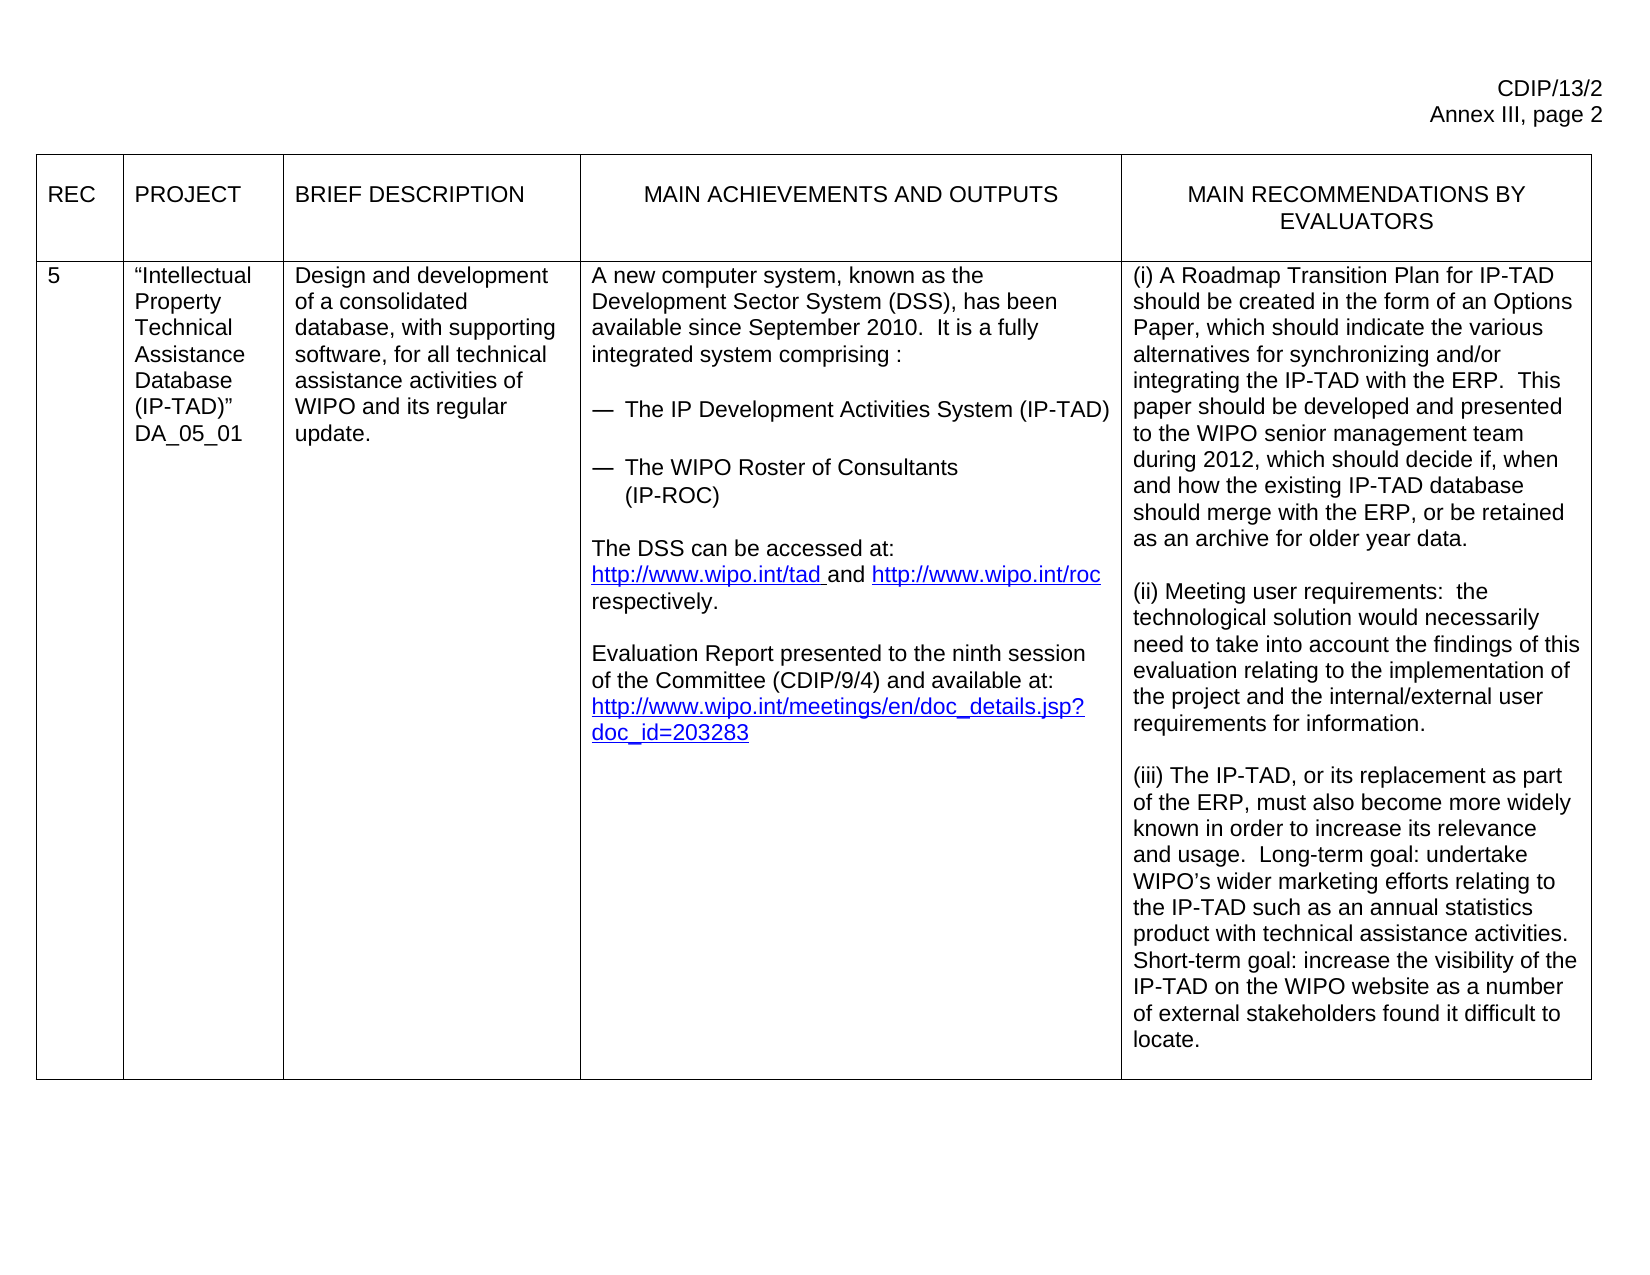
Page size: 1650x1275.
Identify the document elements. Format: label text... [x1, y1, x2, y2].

table_cell 5 [37, 262, 123, 1078]
table_header REC [37, 155, 123, 261]
table_cell A new computer system, known as the Development Sector System (DSS), has been available since September 2010. It is a fully integrated system comprising : The IP Development Activities System (IP-TAD) The WIPO Roster of Consultants (IP-ROC) The DSS can be accessed at: http://www.wipo.int/tad and http://www.wipo.int/roc respectively. Evaluation Report presented to the ninth session of the Committee (CDIP/9/4) and available at: http://www.wipo.int/meetings/en/doc_details.jsp?doc_id=203283 [581, 262, 1121, 1078]
table_header MAIN ACHIEVEMENTS AND OUTPUTS [581, 155, 1121, 261]
table_header MAIN RECOMMENDATIONS BY EVALUATORS [1122, 155, 1591, 261]
table_header PROJECT [124, 155, 283, 261]
table_header BRIEF DESCRIPTION [284, 155, 580, 261]
table_cell (i) A Roadmap Transition Plan for IP-TAD should be created in the form of an Options Paper, which should indicate the various alternatives for synchronizing and/or integrating the IP-TAD with the ERP. This paper should be developed and presented to the WIPO senior management team during 2012, which should decide if, when and how the existing IP-TAD database should merge with the ERP, or be retained as an archive for older year data. (ii) Meeting user requirements: the technological solution would necessarily need to take into account the findings of this evaluation relating to the implementation of the project and the internal/external user requirements for information. (iii) The IP-TAD, or its replacement as part of the ERP, must also become more widely known in order to increase its relevance and usage. Long-term goal: undertake WIPO’s wider marketing efforts relating to the IP-TAD such as an annual statistics product with technical assistance activities. Short-term goal: increase the visibility of the IP-TAD on the WIPO website as a number of external stakeholders found it difficult to locate. [1122, 262, 1591, 1078]
table_cell Design and development of a consolidated database, with supporting software, for all technical assistance activities of WIPO and its regular update. [284, 262, 580, 1078]
table_cell “Intellectual Property Technical Assistance Database (IP-TAD)” DA_05_01 [124, 262, 283, 1078]
